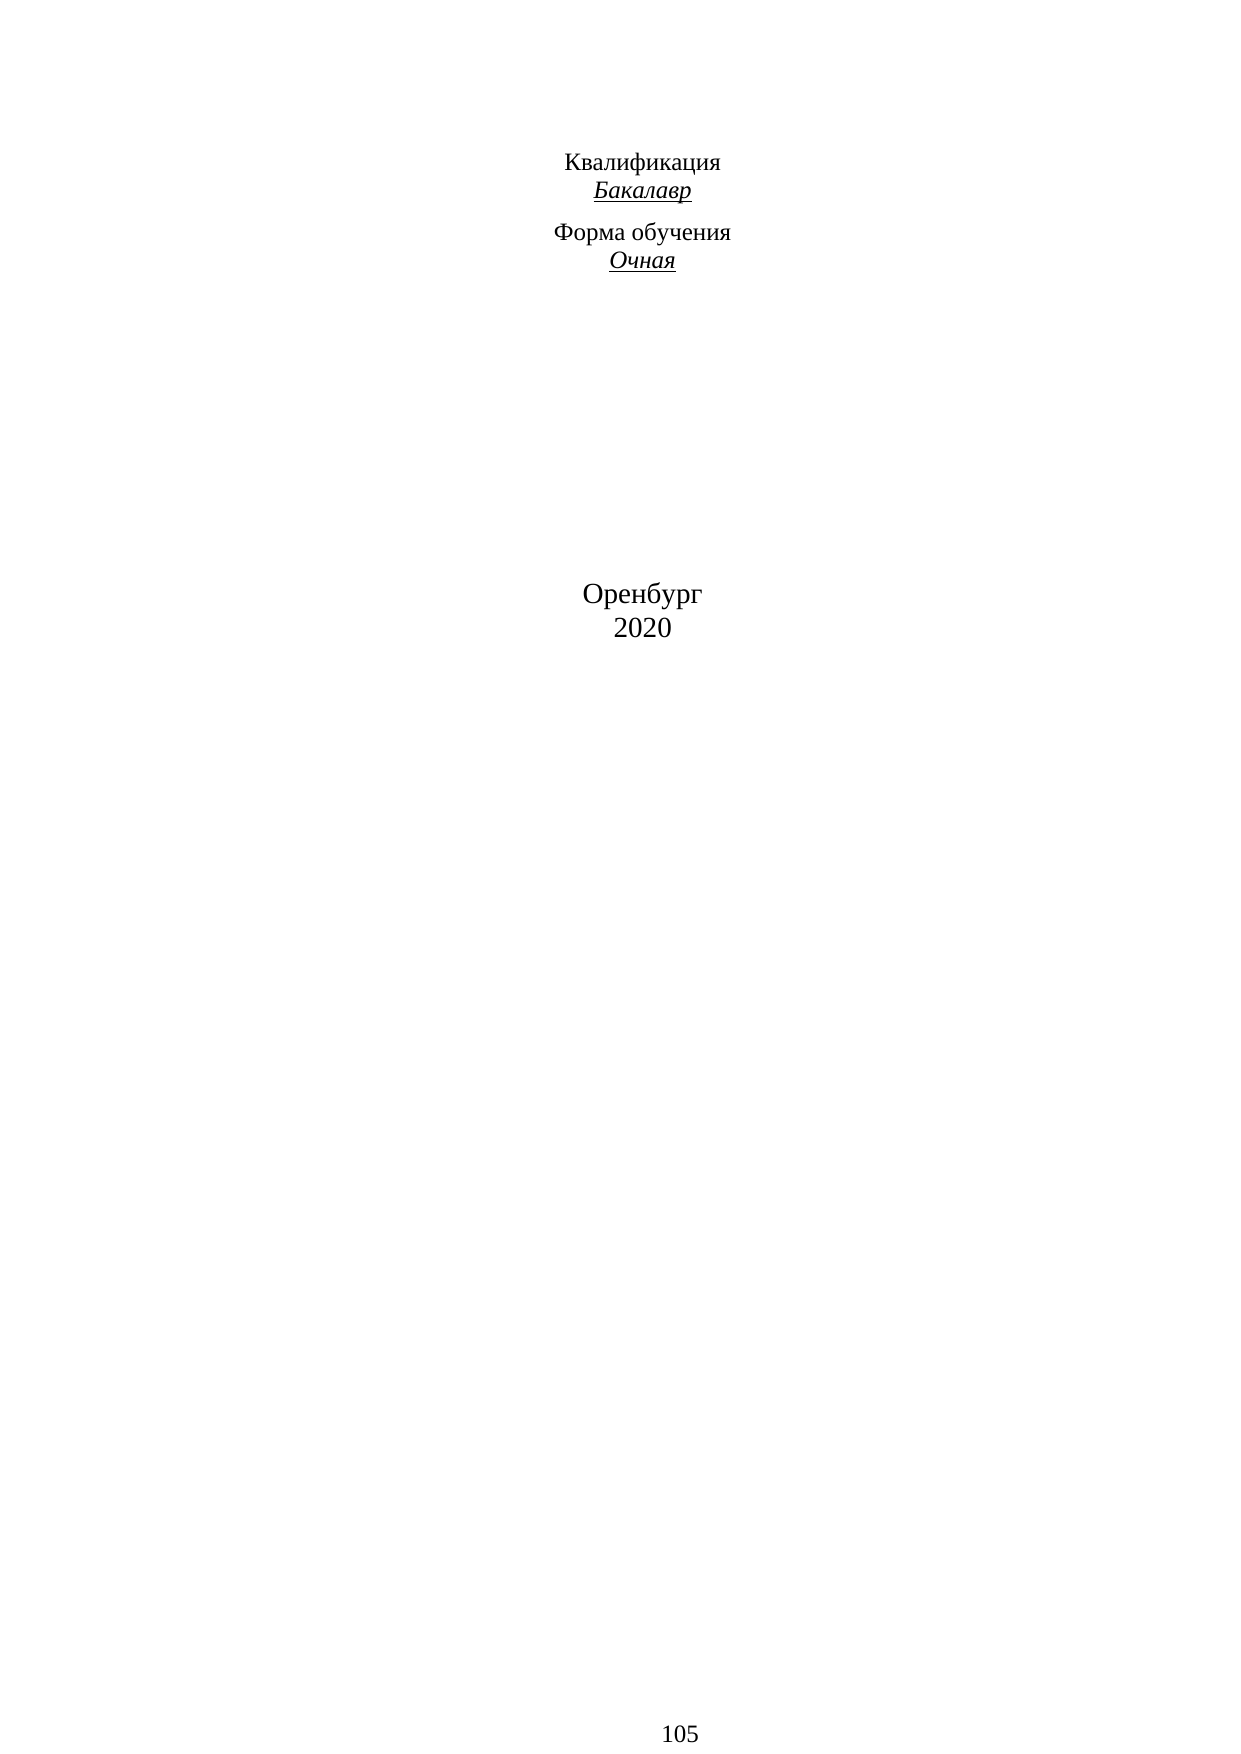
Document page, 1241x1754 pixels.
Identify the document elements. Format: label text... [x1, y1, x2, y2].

text Оренбург [118, 576, 1167, 610]
text 2020 [118, 610, 1167, 643]
text Квалификация [118, 147, 1167, 176]
text Форма обучения [118, 217, 1167, 246]
text Очная [118, 246, 1167, 274]
text Бакалавр [118, 176, 1167, 204]
